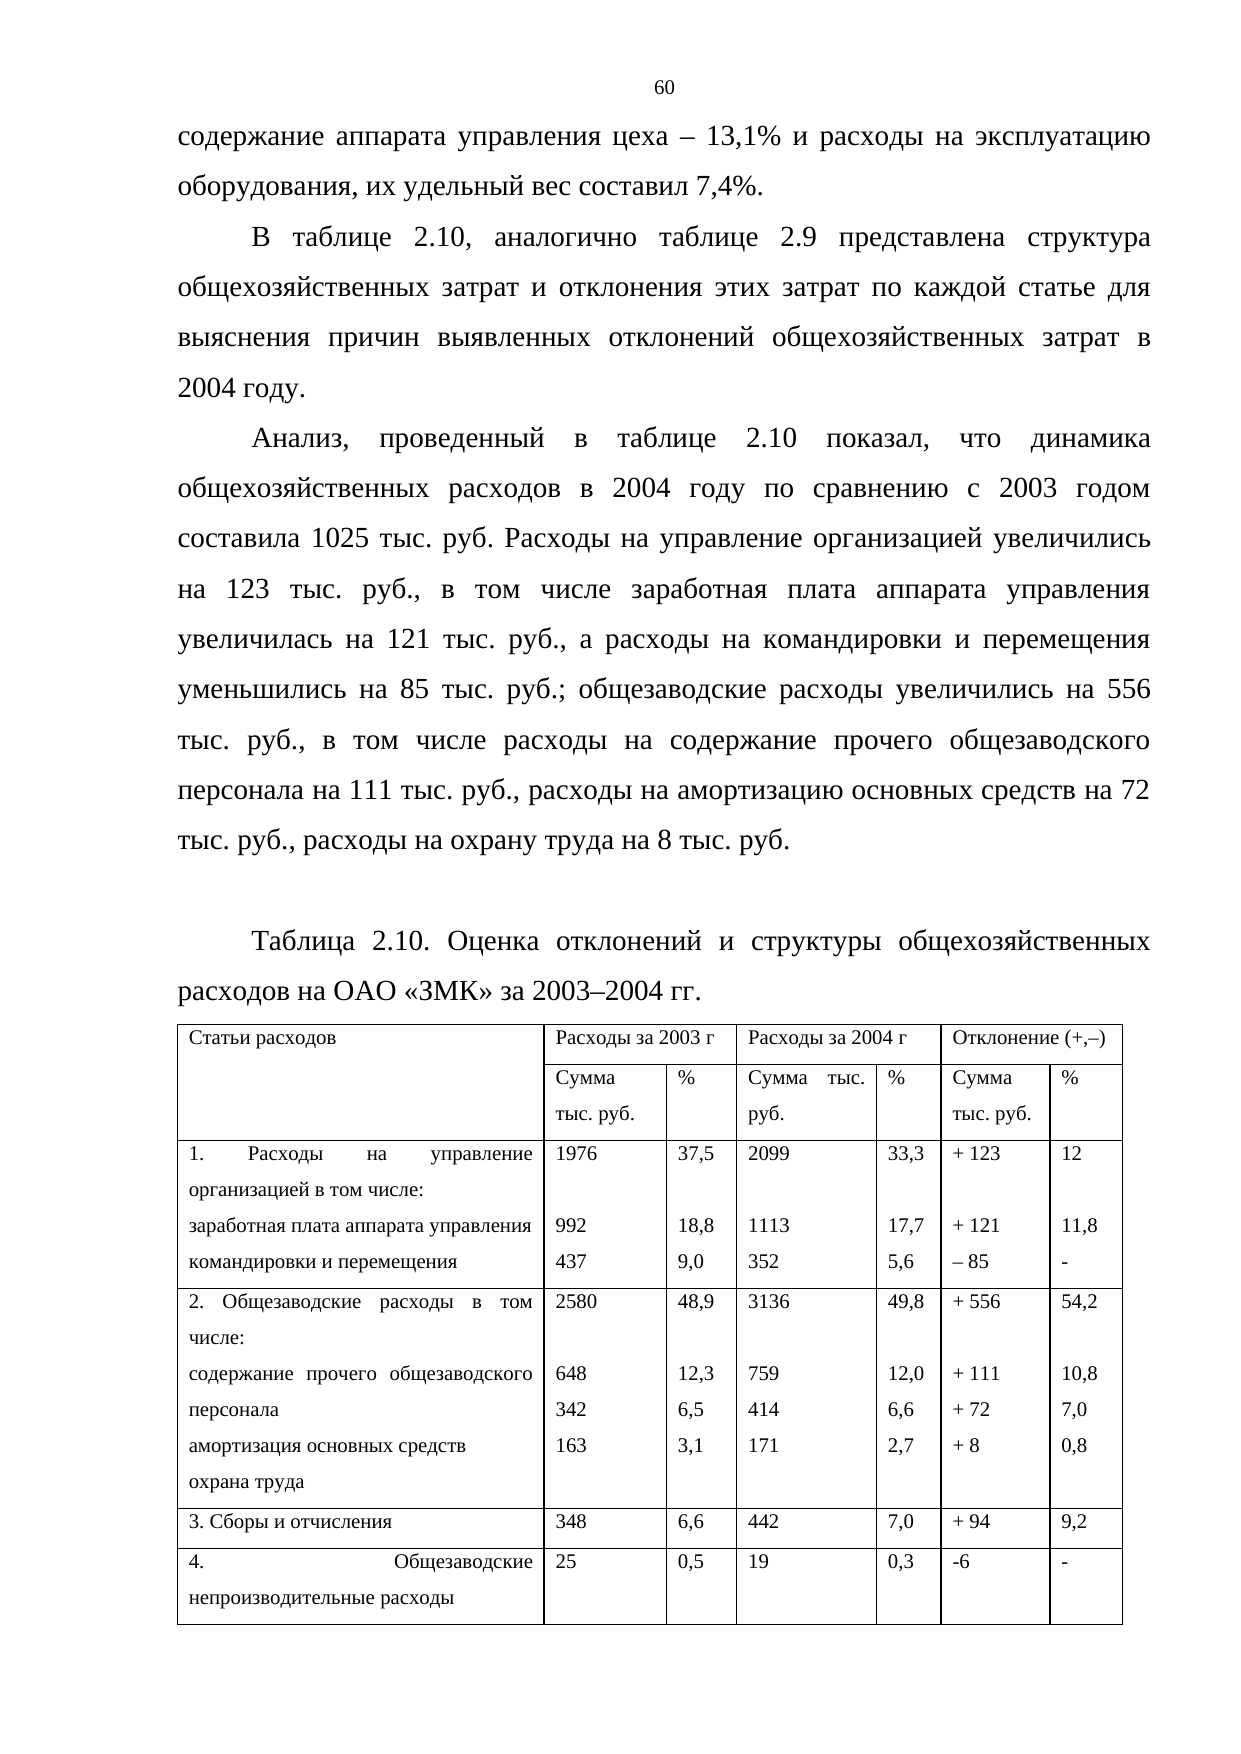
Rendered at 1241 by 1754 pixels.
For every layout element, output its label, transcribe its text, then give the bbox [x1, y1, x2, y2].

text Таблица 2.10. Оценка отклонений и структуры общехозяйственных расходов на ОАО «ЗМК» за 2003–2004 гг. [177, 923, 1152, 1007]
table_cell 2. Общезаводские расходы в том числе: содержание прочего общезаводского персонала амортизация основных средств охрана труда [178, 1289, 543, 1508]
table_cell Сумма тыс. руб. [737, 1065, 876, 1139]
table_cell 3136 759 414 171 [737, 1289, 876, 1508]
table_header Статьи расходов [178, 1025, 543, 1139]
table_cell 0,5 [667, 1549, 736, 1623]
table_cell 442 [737, 1509, 876, 1548]
table_cell % [1051, 1065, 1122, 1139]
table_cell + 123 + 121 – 85 [942, 1141, 1049, 1288]
table_header Расходы за 2004 г [737, 1025, 940, 1064]
table_cell % [877, 1065, 940, 1139]
table_cell 12 11,8 - [1051, 1141, 1122, 1288]
table_cell 2099 1113 352 [737, 1141, 876, 1288]
table_cell + 556 + 111 + 72 + 8 [942, 1289, 1049, 1508]
table_cell 33,3 17,7 5,6 [877, 1141, 940, 1288]
table_cell 348 [545, 1509, 666, 1548]
table_header Расходы за 2003 г [545, 1025, 736, 1064]
table_cell 2580 648 342 163 [545, 1289, 666, 1508]
table_cell 4. Общезаводские непроизводительные расходы [178, 1549, 543, 1623]
table_cell + 94 [942, 1509, 1049, 1548]
table_cell 9,2 [1051, 1509, 1122, 1548]
table_cell 37,5 18,8 9,0 [667, 1141, 736, 1288]
table_cell % [667, 1065, 736, 1139]
table_cell 1976 992 437 [545, 1141, 666, 1288]
table_cell - [1051, 1549, 1122, 1623]
table_cell 25 [545, 1549, 666, 1623]
table_cell Сумма тыс. руб. [545, 1065, 666, 1139]
table_cell 1. Расходы на управление организацией в том числе: заработная плата аппарата управления командировки и перемещения [178, 1141, 543, 1288]
table_cell 49,8 12,0 6,6 2,7 [877, 1289, 940, 1508]
table_cell 19 [737, 1549, 876, 1623]
table_cell -6 [942, 1549, 1049, 1623]
table_cell 6,6 [667, 1509, 736, 1548]
table_cell 54,2 10,8 7,0 0,8 [1051, 1289, 1122, 1508]
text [177, 118, 1152, 202]
table_cell 48,9 12,3 6,5 3,1 [667, 1289, 736, 1508]
text Анализ, проведенный в таблице 2.10 показал, что динамика общехозяйственных расходов в 2004 году по сравнению с 2003 годом составила 1025 тыс. руб. Расходы на управление организацией увеличились на 123 тыс. руб., в том числе заработная плата аппарата управления увеличилась на 121 тыс. руб., а расходы на командировки и перемещения уменьшились на 85 тыс. руб.; общезаводские расходы увеличились на 556 тыс. руб., в том числе расходы на содержание прочего общезаводского персонала на 111 тыс. руб., расходы на амортизацию основных средств на 72 тыс. руб., расходы на охрану труда на 8 тыс. руб. [177, 420, 1152, 856]
table_cell 3. Сборы и отчисления [178, 1509, 543, 1548]
table_cell 0,3 [877, 1549, 940, 1623]
table_header Отклонение (+,–) [942, 1025, 1122, 1064]
table_cell 7,0 [877, 1509, 940, 1548]
table_cell Сумма тыс. руб. [942, 1065, 1049, 1139]
text В таблице 2.10, аналогично таблице 2.9 представлена структура общехозяйственных затрат и отклонения этих затрат по каждой статье для выяснения причин выявленных отклонений общехозяйственных затрат в 2004 году. [177, 219, 1152, 403]
